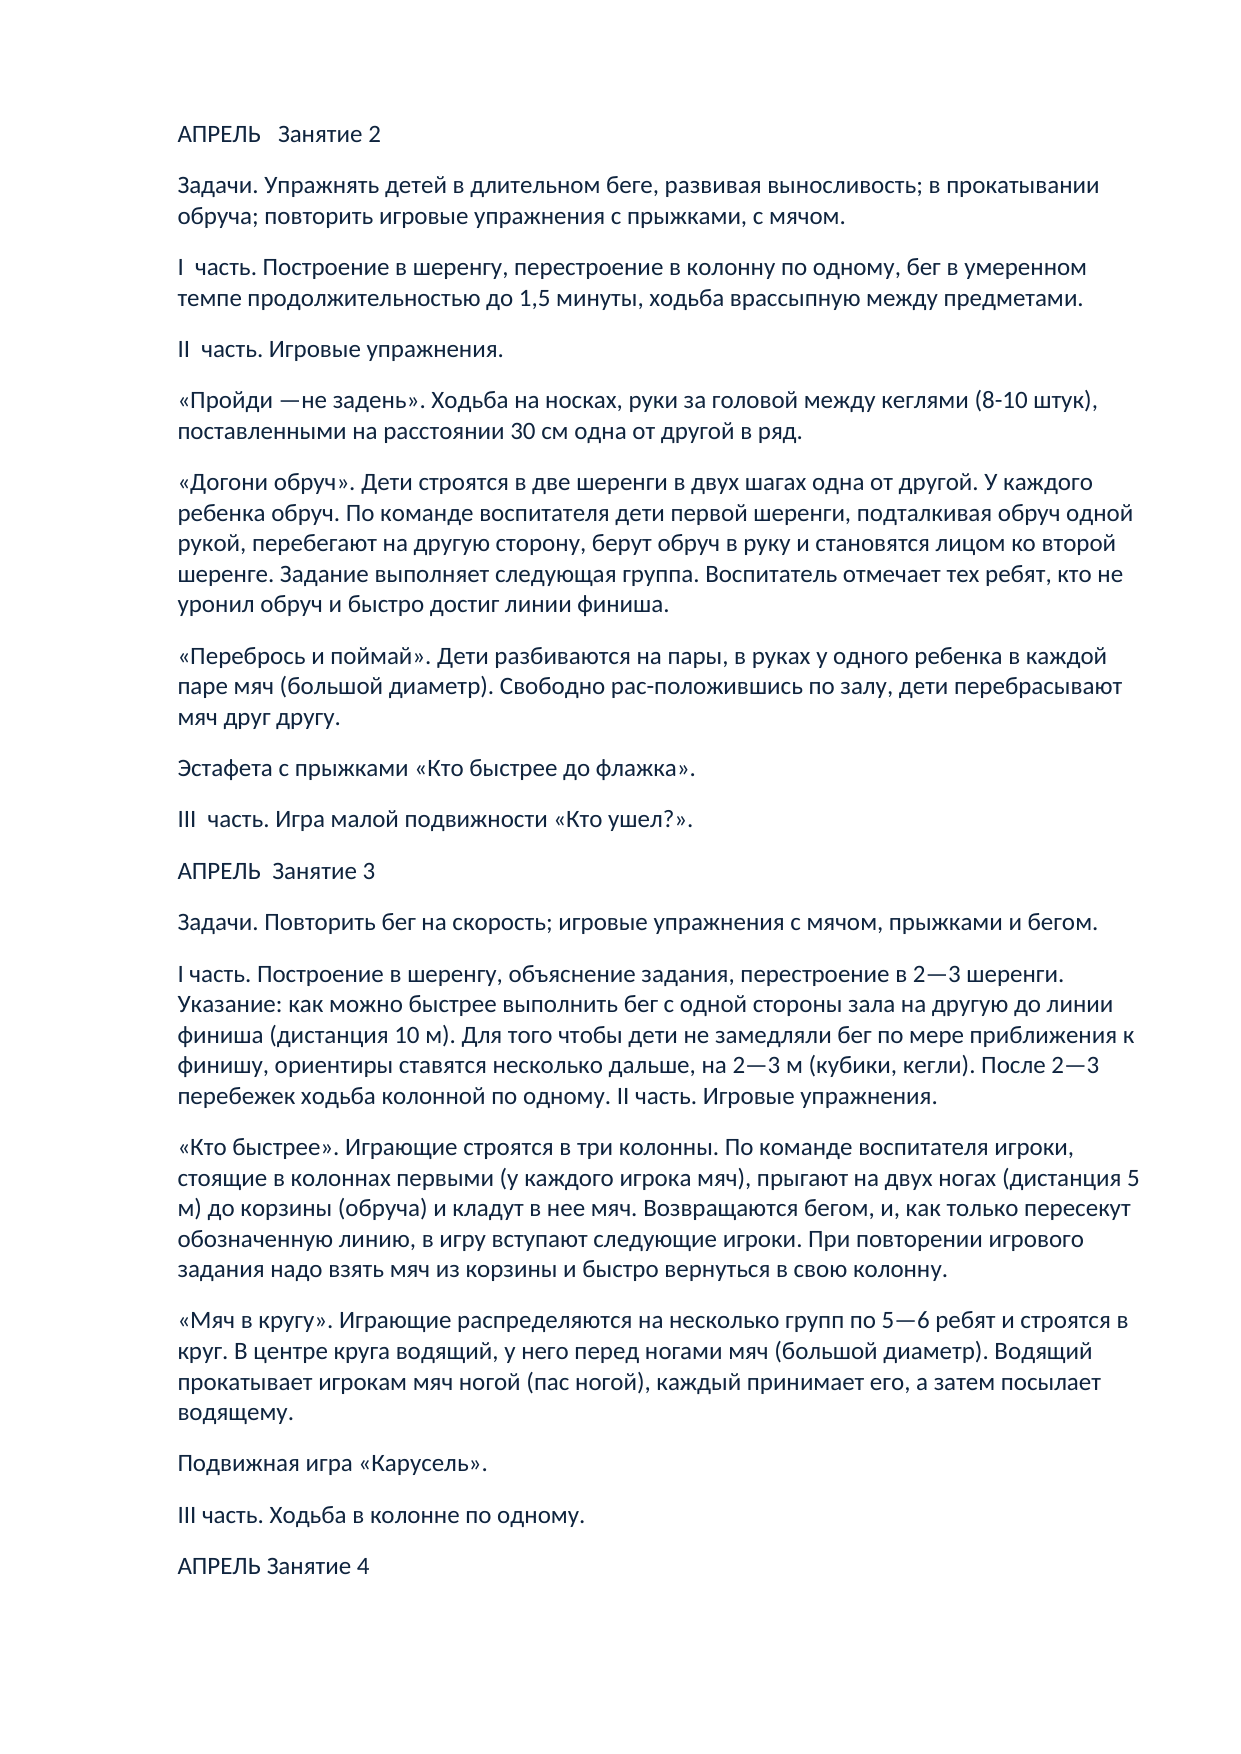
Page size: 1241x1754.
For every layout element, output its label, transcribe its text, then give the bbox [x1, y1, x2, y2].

text «Догони обруч». Дети строятся в две шеренги в двух шагах одна от другой. У каждого ребенка обруч. По команде воспитателя дети первой шеренги, подталкивая обруч одной рукой, перебегают на другую сторону, берут обруч в руку и становятся лицом ко второй шеренге. Задание выполняет следующая группа. Воспитатель отмечает тех ребят, кто не уронил обруч и быстро достиг линии финиша. [177, 466, 1152, 619]
text АПРЕЛЬ Занятие 3 [177, 855, 1152, 886]
text АПРЕЛЬ Занятие 2 [177, 118, 1152, 149]
text Подвижная игра «Карусель». [177, 1447, 1152, 1478]
text I часть. Построение в шеренгу, перестроение в колонну по одному, бег в умеренном темпе продолжительностью до 1,5 минуты, ходьба врассыпную между предметами. [177, 251, 1152, 312]
text Эстафета с прыжками «Кто быстрее до флажка». [177, 752, 1152, 783]
text «Перебрось и поймай». Дети разбиваются на пары, в руках у одного ребенка в каждой паре мяч (большой диаметр). Свободно рас-положившись по залу, дети перебрасывают мяч друг другу. [177, 640, 1152, 731]
text III часть. Игра малой подвижности «Кто ушел?». [177, 804, 1152, 834]
text Задачи. Упражнять детей в длительном беге, развивая выносливость; в прокатывании обруча; повторить игровые упражнения с прыжками, с мячом. [177, 169, 1152, 231]
text Задачи. Повторить бег на скорость; игровые упражнения с мячом, прыжками и бегом. [177, 906, 1152, 937]
text I часть. Построение в шеренгу, объяснение задания, перестроение в 2—3 шеренги. Указание: как можно быстрее выполнить бег с одной стороны зала на другую до линии финиша (дистанция 10 м). Для того чтобы дети не замедляли бег по мере приближения к финишу, ориентиры ставятся несколько дальше, на 2—3 м (кубики, кегли). После 2—3 перебежек ходьба колонной по одному. II часть. Игровые упражнения. [177, 958, 1152, 1110]
text АПРЕЛЬ Занятие 4 [177, 1550, 1152, 1581]
text III часть. Ходьба в колонне по одному. [177, 1499, 1152, 1529]
text «Мяч в кругу». Играющие распределяются на несколько групп по 5—6 ребят и строятся в круг. В центре круга водящий, у него перед ногами мяч (большой диаметр). Водящий прокатывает игрокам мяч ногой (пас ногой), каждый принимает его, а затем посылает водящему. [177, 1304, 1152, 1427]
text «Пройди —не задень». Ходьба на носках, руки за головой между кеглями (8-10 штук), поставленными на расстоянии 30 см одна от другой в ряд. [177, 384, 1152, 446]
text II часть. Игровые упражнения. [177, 333, 1152, 364]
text «Кто быстрее». Играющие строятся в три колонны. По команде воспитателя игроки, стоящие в колоннах первыми (у каждого игрока мяч), прыгают на двух ногах (дистанция 5 м) до корзины (обруча) и кладут в нее мяч. Возвращаются бегом, и, как только пересекут обозначенную линию, в игру вступают следующие игроки. При повторении игрового задания надо взять мяч из корзины и быстро вернуться в свою колонну. [177, 1131, 1152, 1284]
